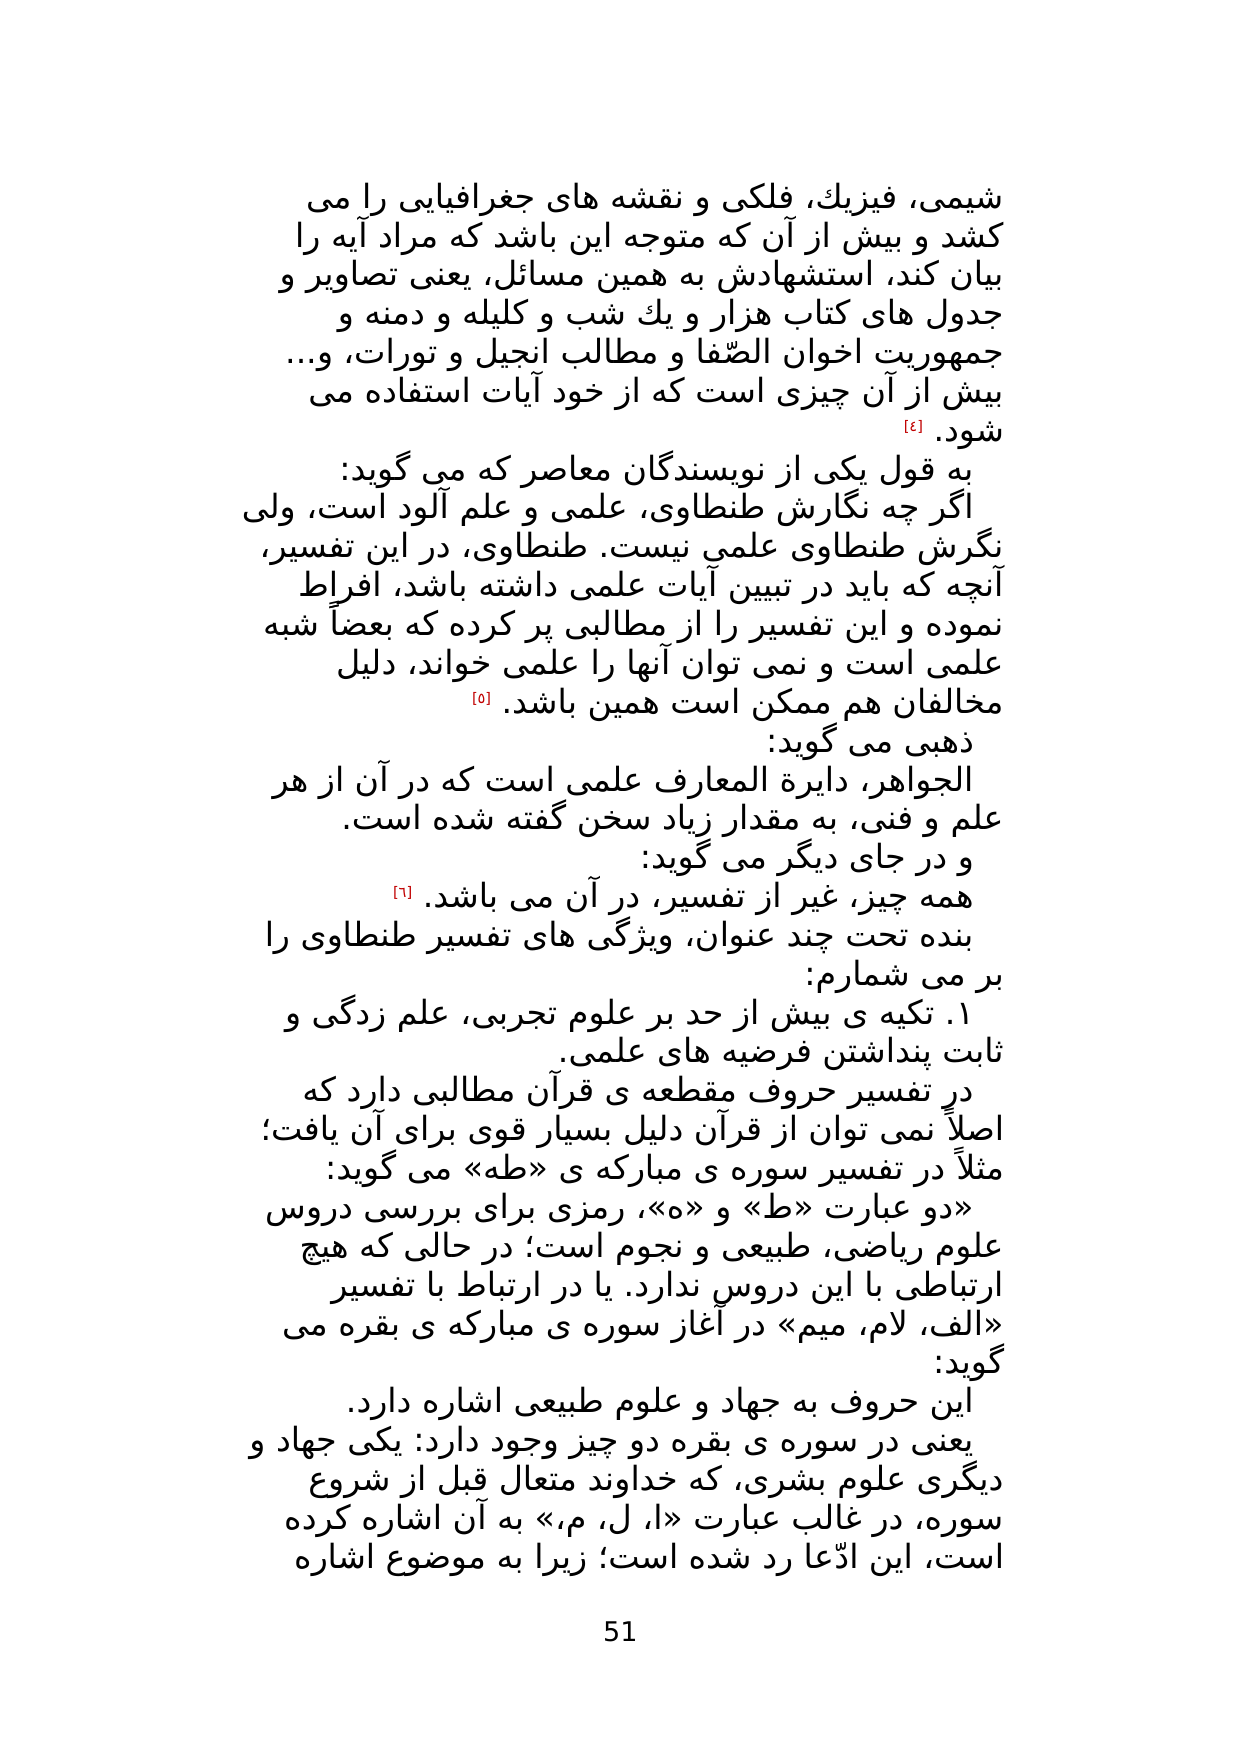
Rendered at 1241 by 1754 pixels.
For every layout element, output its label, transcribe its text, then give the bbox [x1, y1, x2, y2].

text همه چیز، غیر از تفسیر، در آن می باشد. [٦] [236, 877, 1004, 915]
text و در جای دیگر می گوید: [236, 838, 1004, 877]
text اگر چه نگارش طنطاوی، علمی و علم آلود است، ولی نگرش طنطاوی علمی نیست. طنطاوی، در این تفسیر، آنچه كه باید در تبیین آیات علمی داشته باشد، افراط نموده و این تفسیر را از مطالبی پر كرده كه بعضاًَ شبه علمی است و نمی توان آنها را علمی خواند، دلیل مخالفان هم ممكن است همین باشد. [٥] [236, 488, 1004, 721]
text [236, 1421, 1004, 1576]
text «دو عبارت «ط» و «ه»، رمزی برای بررسی دروس علوم ریاضی، طبیعی و نجوم است؛ در حالی كه هیچ ارتباطی با این دروس ندارد. یا در ارتباط با تفسیر «الف، لام، میم» در آغاز سوره ی مباركه ی بقره می گوید: [236, 1187, 1004, 1382]
text ذهبی می گوید: [236, 721, 1004, 760]
text ١. تكیه ی بیش از حد بر علوم تجربی، علم زدگی و ثابت پنداشتن فرضیه های علمی. [236, 993, 1004, 1071]
text به قول یكی از نویسندگان معاصر كه می گوید: [236, 449, 1004, 488]
text در تفسیر حروف مقطعه ی قرآن مطالبی دارد كه اصلاً نمی توان از قرآن دلیل بسیار قوی برای آن یافت؛ مثلاً در تفسیر سوره ی مباركه ی «طه» می گوید: [236, 1071, 1004, 1187]
text بنده تحت چند عنوان، ویژگی های تفسیر طنطاوی را بر می شمارم: [236, 915, 1004, 993]
text الجواهر، دایرة المعارف علمی است كه در آن از هر علم و فنی، به مقدار زیاد سخن گفته شده است. [236, 760, 1004, 838]
text این حروف به جهاد و علوم طبیعی اشاره دارد. [236, 1382, 1004, 1421]
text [236, 177, 1004, 449]
